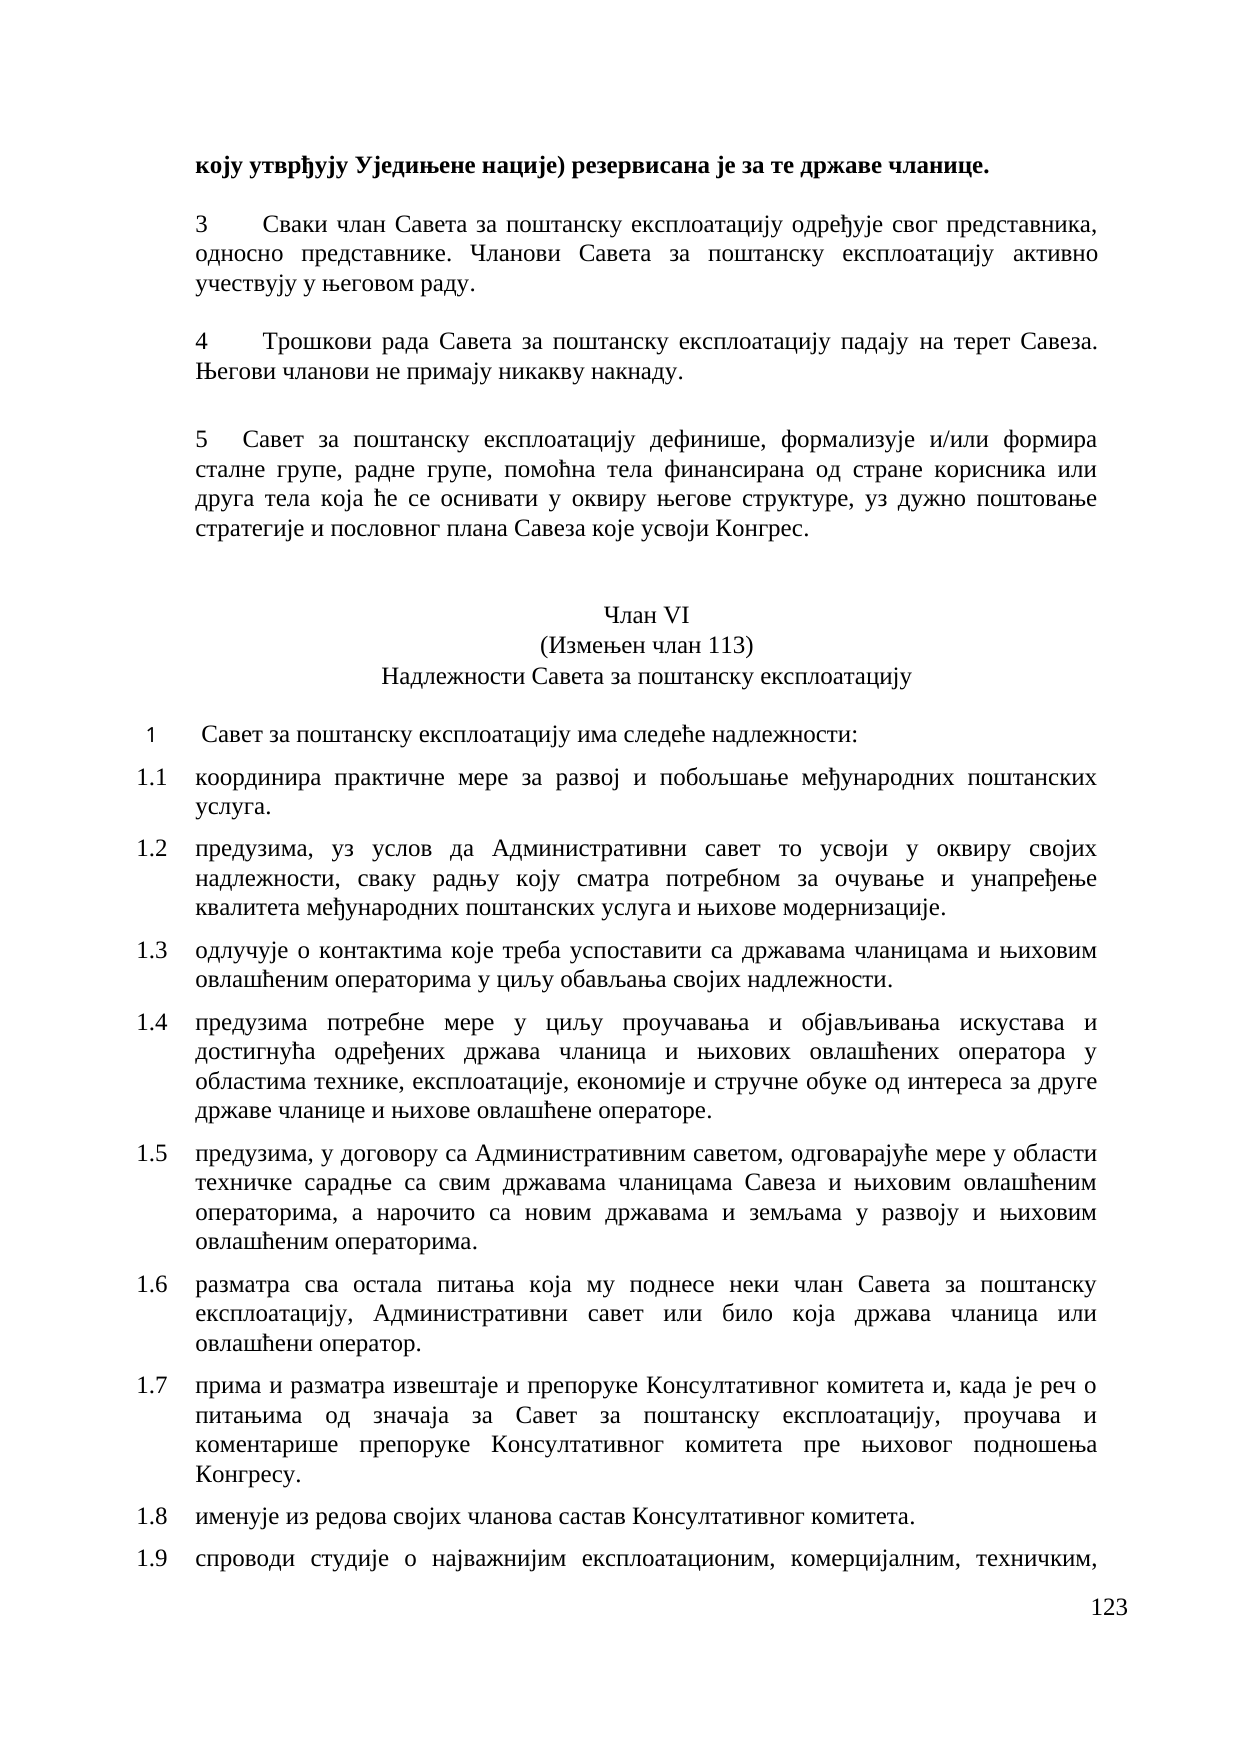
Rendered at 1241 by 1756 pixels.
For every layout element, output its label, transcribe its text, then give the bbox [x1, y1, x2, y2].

text (Измењен члан 113) [195, 630, 1098, 659]
list Трошкови рада Савета за поштанску експлоатацију падају на терет Савеза. Његови чланови не примају никакву накнаду. [195, 326, 1098, 384]
list Савет за поштанску експлоатацију дефинише, формализује и/или формира сталне групе, радне групе, помоћна тела финансирана од стране корисника или друга тела која ће се оснивати у оквиру његове структуре, уз дужно поштовање стратегије и пословног плана Савеза које усвоји Конгрес. [195, 424, 1098, 542]
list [195, 150, 1098, 179]
list прима и разматра извештаје и препоруке Консултативног комитета и, када је реч о питањима од значаја за Савет за поштанску експлоатацију, проучава и коментарише препоруке Консултативног комитета пре њиховог подношења Конгресу. [136, 1370, 1098, 1488]
text Надлежности Савета за поштанску експлоатацију [195, 661, 1098, 689]
text Члан VI [195, 600, 1098, 629]
list Савет за поштанску експлоатацију има следеће надлежности: [145, 719, 1098, 749]
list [136, 1543, 1098, 1572]
list Сваки члан Савета за поштанску експлоатацију одређује свог представника, односно представнике. Чланови Савета за поштанску експлоатацију активно учествују у његовом раду. [195, 209, 1098, 297]
list разматра сва остала питања која му поднесе неки члан Савета за поштанску експлоатацију, Административни савет или било која држава чланица или овлашћени оператор. [136, 1269, 1098, 1357]
list координира практичне мере за развој и побољшање међународних поштанских услуга. [136, 762, 1098, 820]
list одлучује о контактима које треба успоставити са државама чланицама и њиховим овлашћеним операторима у циљу обављања својих надлежности. [136, 935, 1098, 993]
list предузима потребне мере у циљу проучавања и објављивања искустава и достигнућа одређених држава чланица и њихових овлашћених оператора у областима технике, експлоатације, економије и стручне обуке од интереса за друге државе чланице и њихове овлашћене операторе. [136, 1007, 1098, 1124]
list именује из редова својих чланова састав Консултативног комитета. [136, 1501, 1098, 1530]
list предузима, уз услов да Административни савет то усвоји у оквиру својих надлежности, сваку радњу коју сматра потребном за очување и унапређење квалитета међународних поштанских услуга и њихове модернизације. [136, 833, 1098, 921]
list предузима, у договору са Административним саветом, одговарајуће мере у области техничке сарадње са свим државама чланицама Савеза и њиховим овлашћеним операторима, а нарочито са новим државама и земљама у развоју и њиховим овлашћеним операторима. [136, 1138, 1098, 1255]
